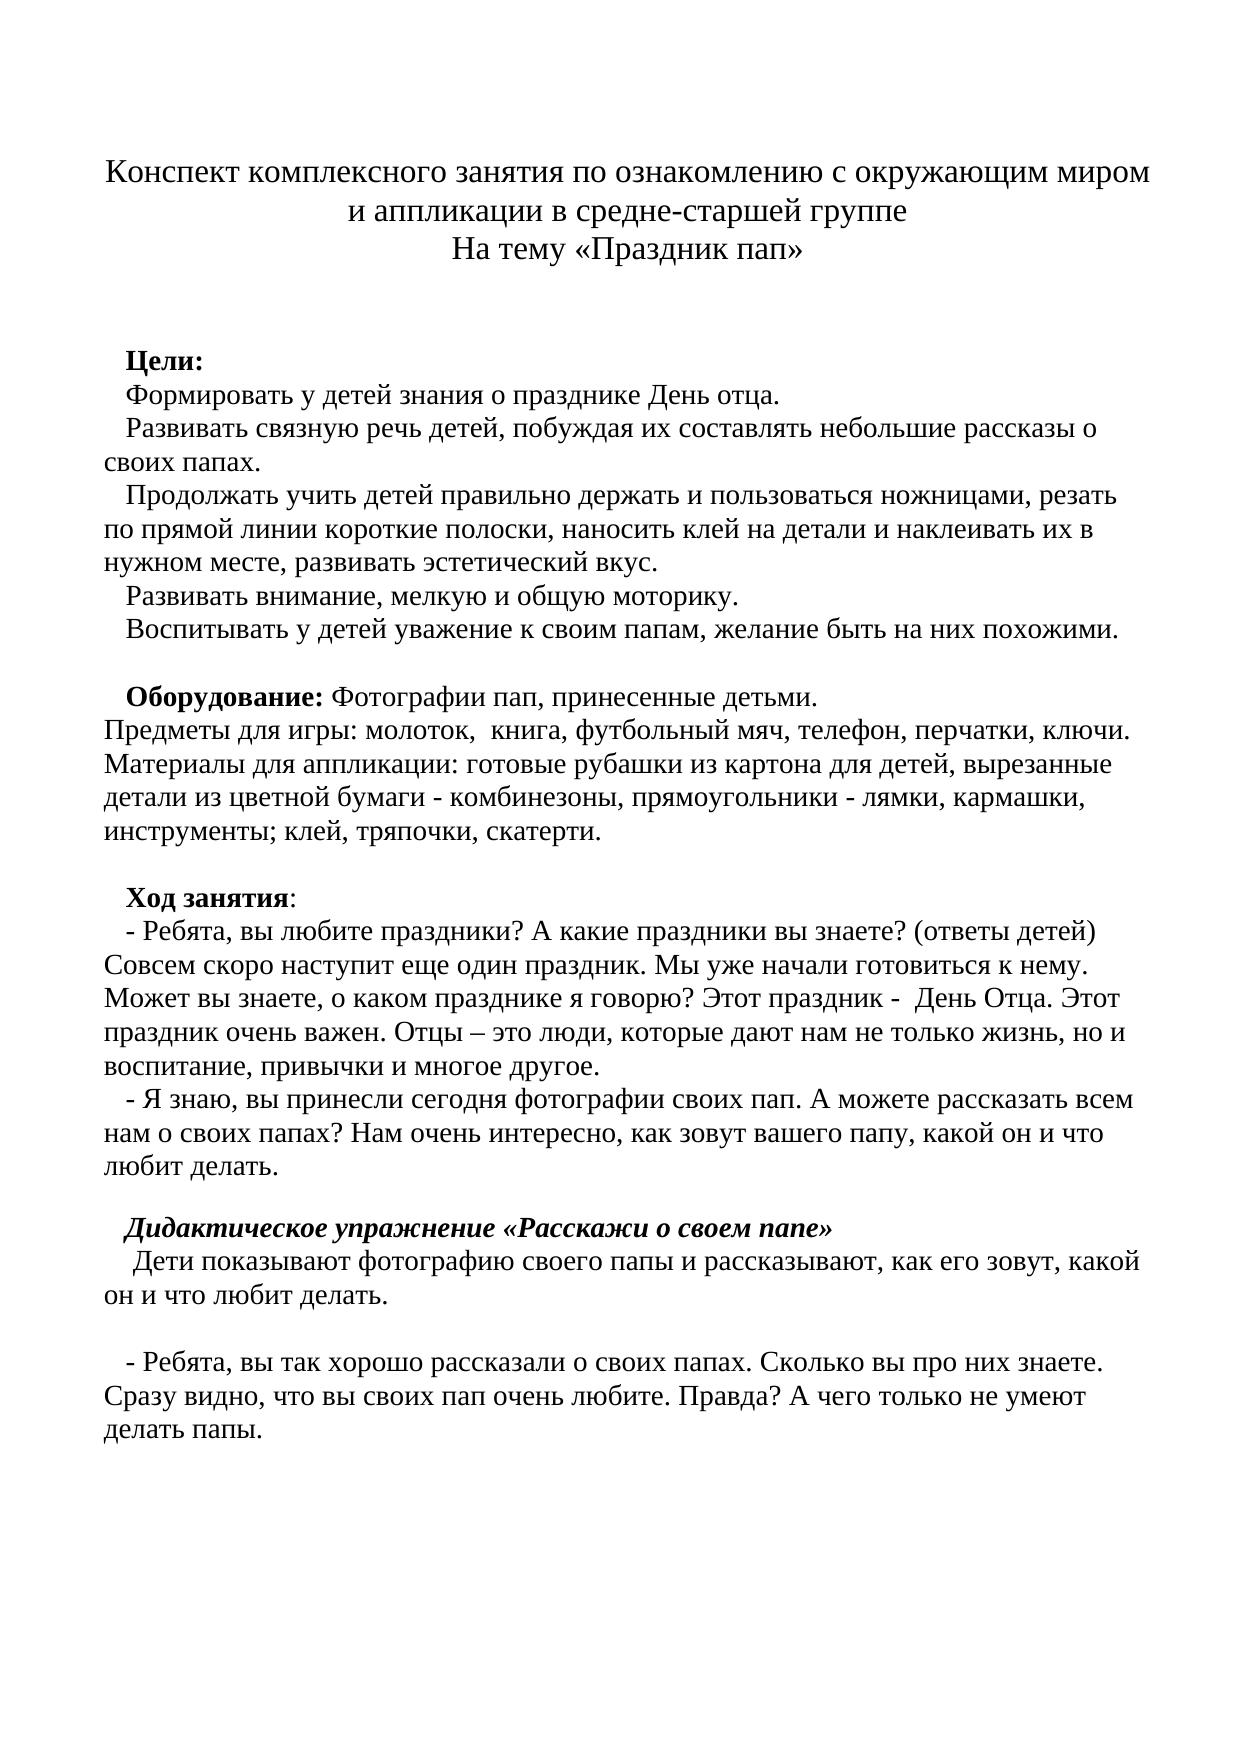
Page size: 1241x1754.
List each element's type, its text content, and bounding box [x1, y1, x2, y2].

text На тему «Праздник пап» [103, 228, 1152, 267]
text Материалы для аппликации: готовые рубашки из картона для детей, вырезанные детали из цветной бумаги - комбинезоны, прямоугольники - лямки, кармашки, инструменты; клей, тряпочки, скатерти. [103, 746, 1152, 846]
text Развивать связную речь детей, побуждая их составлять небольшие рассказы о своих папах. [103, 410, 1152, 477]
text - Я знаю, вы принесли сегодня фотографии своих пап. А можете рассказать всем нам о своих папах? Нам очень интересно, как зовут вашего папу, какой он и что любит делать. [103, 1081, 1152, 1182]
text Дидактическое упражнение «Расскажи о своем папе» [103, 1210, 1152, 1243]
text Предметы для игры: молоток, книга, футбольный мяч, телефон, перчатки, ключи. [103, 712, 1152, 746]
text Цели: [103, 343, 1152, 377]
text Ход занятия: [103, 880, 1152, 913]
text Воспитывать у детей уважение к своим папам, желание быть на них похожими. [103, 612, 1152, 645]
text Конспект комплексного занятия по ознакомлению с окружающим миром и аппликации в средне-старшей группе [103, 152, 1152, 228]
text Совсем скоро наступит еще один праздник. Мы уже начали готовиться к нему. Может вы знаете, о каком празднике я говорю? Этот праздник - День Отца. Этот праздник очень важен. Отцы – это люди, которые дают нам не только жизнь, но и воспитание, привычки и многое другое. [103, 947, 1152, 1081]
text Формировать у детей знания о празднике День отца. [103, 377, 1152, 410]
text Дети показывают фотографию своего папы и рассказывают, как его зовут, какой он и что любит делать. [103, 1243, 1152, 1311]
text - Ребята, вы любите праздники? А какие праздники вы знаете? (ответы детей) [103, 913, 1152, 947]
text Продолжать учить детей правильно держать и пользоваться ножницами, резать по прямой линии короткие полоски, наносить клей на детали и наклеивать их в нужном месте, развивать эстетический вкус. [103, 477, 1152, 578]
text Оборудование: Фотографии пап, принесенные детьми. [103, 679, 1152, 712]
text Развивать внимание, мелкую и общую моторику. [103, 578, 1152, 612]
text - Ребята, вы так хорошо рассказали о своих папах. Сколько вы про них знаете. Сразу видно, что вы своих пап очень любите. Правда? А чего только не умеют делать папы. [103, 1344, 1152, 1445]
